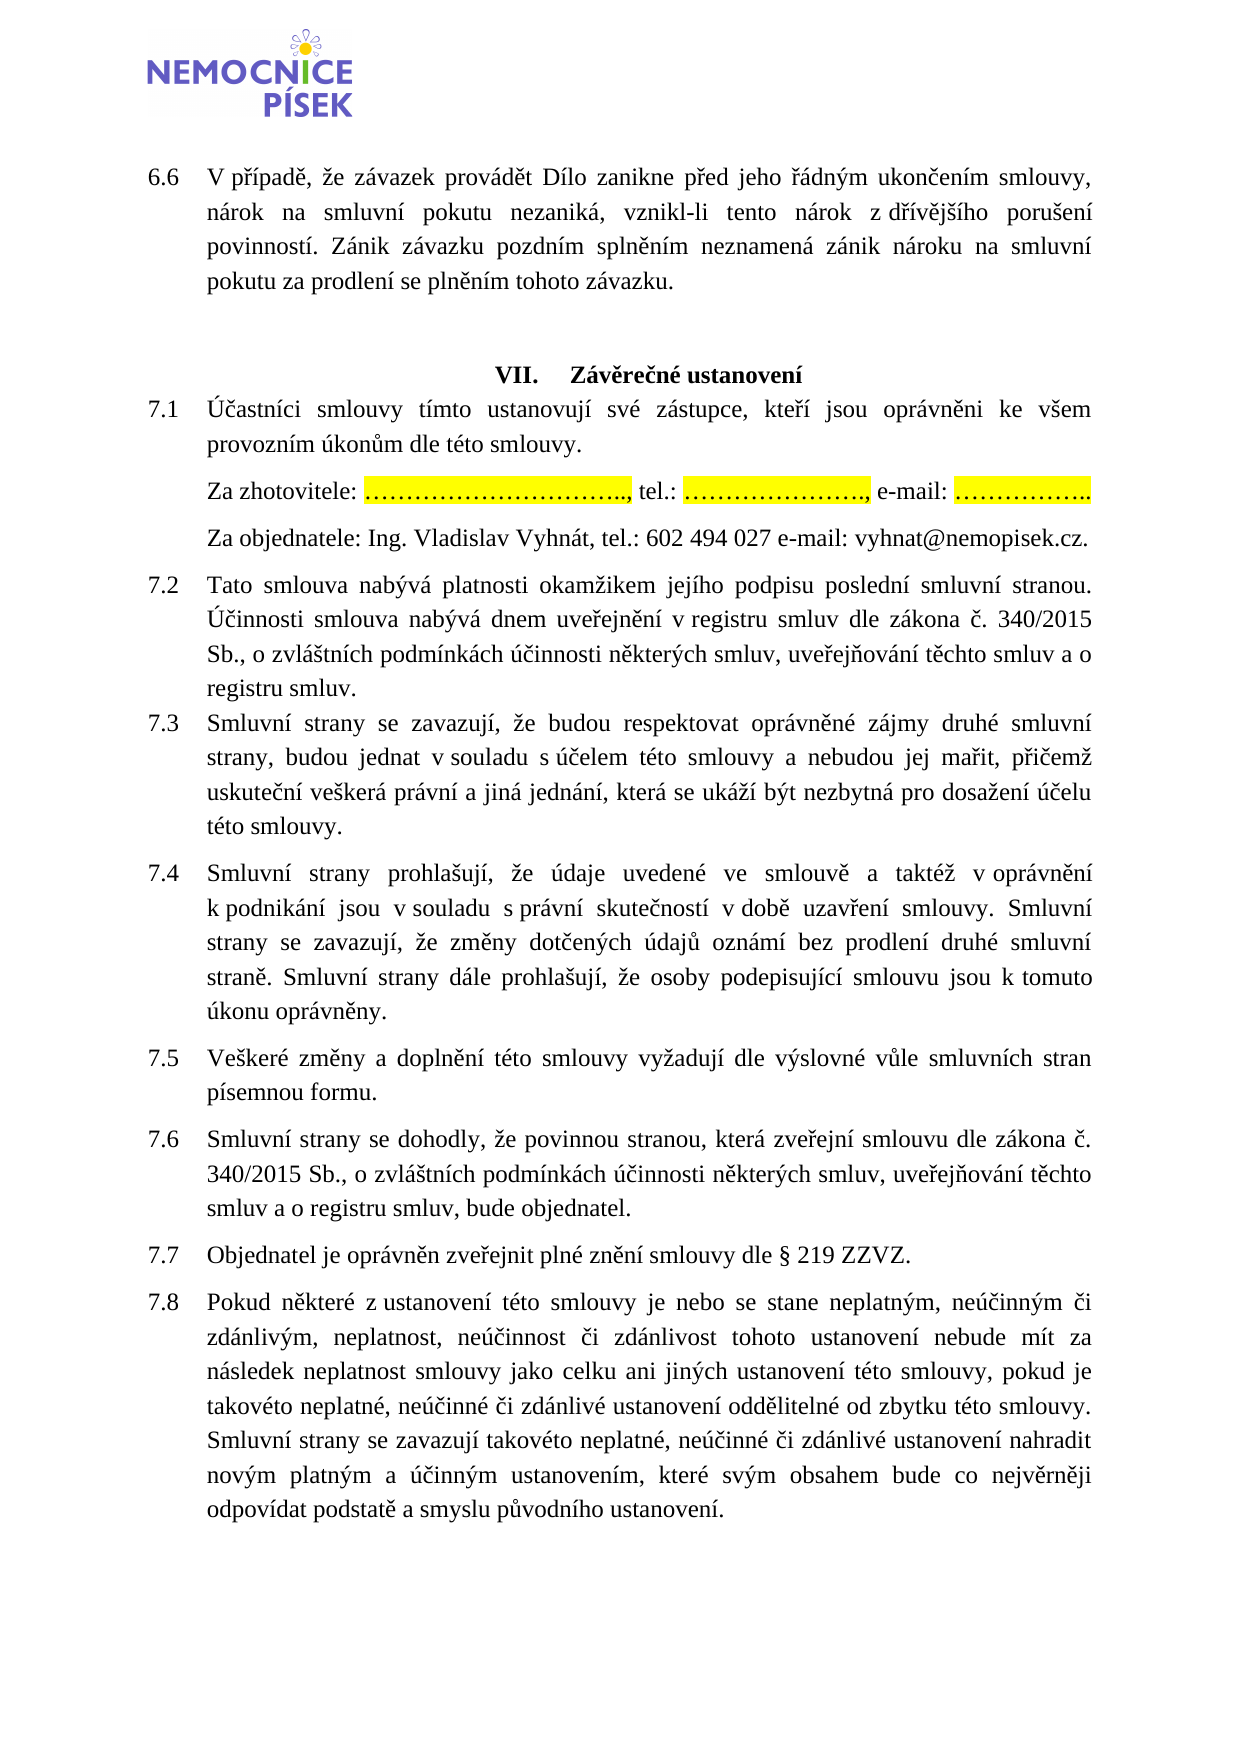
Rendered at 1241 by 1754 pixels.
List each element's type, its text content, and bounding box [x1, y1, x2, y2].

list Objednatel je oprávněn zveřejnit plné znění smlouvy dle § 219 ZZVZ. [148, 1240, 1093, 1269]
list Smluvní strany se dohodly, že povinnou stranou, která zveřejní smlouvu dle zákona č. 340/2015 Sb., o zvláštních podmínkách účinnosti některých smluv, uveřejňování těchto smluv a o registru smluv, bude objednatel. [148, 1124, 1093, 1222]
list Závěrečné ustanovení [204, 360, 1093, 389]
list Účastníci smlouvy tímto ustanovují své zástupce, kteří jsou oprávněni ke všem provozním úkonům dle této smlouvy. [148, 394, 1093, 458]
text Za zhotovitele: ………………………….., tel.: …………………., e-mail: …………….. [207, 476, 364, 504]
list Smluvní strany prohlašují, že údaje uvedené ve smlouvě a taktéž v oprávnění k podnikání jsou v souladu s právní skutečností v době uzavření smlouvy. Smluvní strany se zavazují, že změny dotčených údajů oznámí bez prodlení druhé smluvní straně. Smluvní strany dále prohlašují, že osoby podepisující smlouvu jsou k tomuto úkonu oprávněny. [148, 858, 1093, 1025]
list Veškeré změny a doplnění této smlouvy vyžadují dle výslovné vůle smluvních stran písemnou formu. [148, 1043, 1093, 1106]
list Tato smlouva nabývá platnosti okamžikem jejího podpisu poslední smluvní stranou. Účinnosti smlouva nabývá dnem uveřejnění v registru smluv dle zákona č. 340/2015 Sb., o zvláštních podmínkách účinnosti některých smluv, uveřejňování těchto smluv a o registru smluv. [148, 570, 1093, 702]
list V případě, že závazek provádět Dílo zanikne před jeho řádným ukončením smlouvy, nárok na smluvní pokutu nezaniká, vznikl-li tento nárok z dřívějšího porušení povinností. Zánik závazku pozdním splněním neznamená zánik nároku na smluvní pokutu za prodlení se plněním tohoto závazku. [148, 162, 1093, 295]
list Pokud některé z ustanovení této smlouvy je nebo se stane neplatným, neúčinným či zdánlivým, neplatnost, neúčinnost či zdánlivost tohoto ustanovení nebude mít za následek neplatnost smlouvy jako celku ani jiných ustanovení této smlouvy, pokud je takovéto neplatné, neúčinné či zdánlivé ustanovení oddělitelné od zbytku této smlouvy. Smluvní strany se zavazují takovéto neplatné, neúčinné či zdánlivé ustanovení nahradit novým platným a účinným ustanovením, které svým obsahem bude co nejvěrněji odpovídat podstatě a smyslu původního ustanovení. [148, 1287, 1093, 1523]
picture [147, 29, 353, 117]
list Smluvní strany se zavazují, že budou respektovat oprávněné zájmy druhé smluvní strany, budou jednat v souladu s účelem této smlouvy a nebudou jej mařit, přičemž uskuteční veškerá právní a jiná jednání, která se ukáží být nezbytná pro dosažení účelu této smlouvy. [148, 708, 1093, 840]
text Za objednatele: Ing. Vladislav Vyhnát, tel.: 602 494 027 e-mail: vyhnat@nemopisek.cz. [207, 523, 1093, 552]
